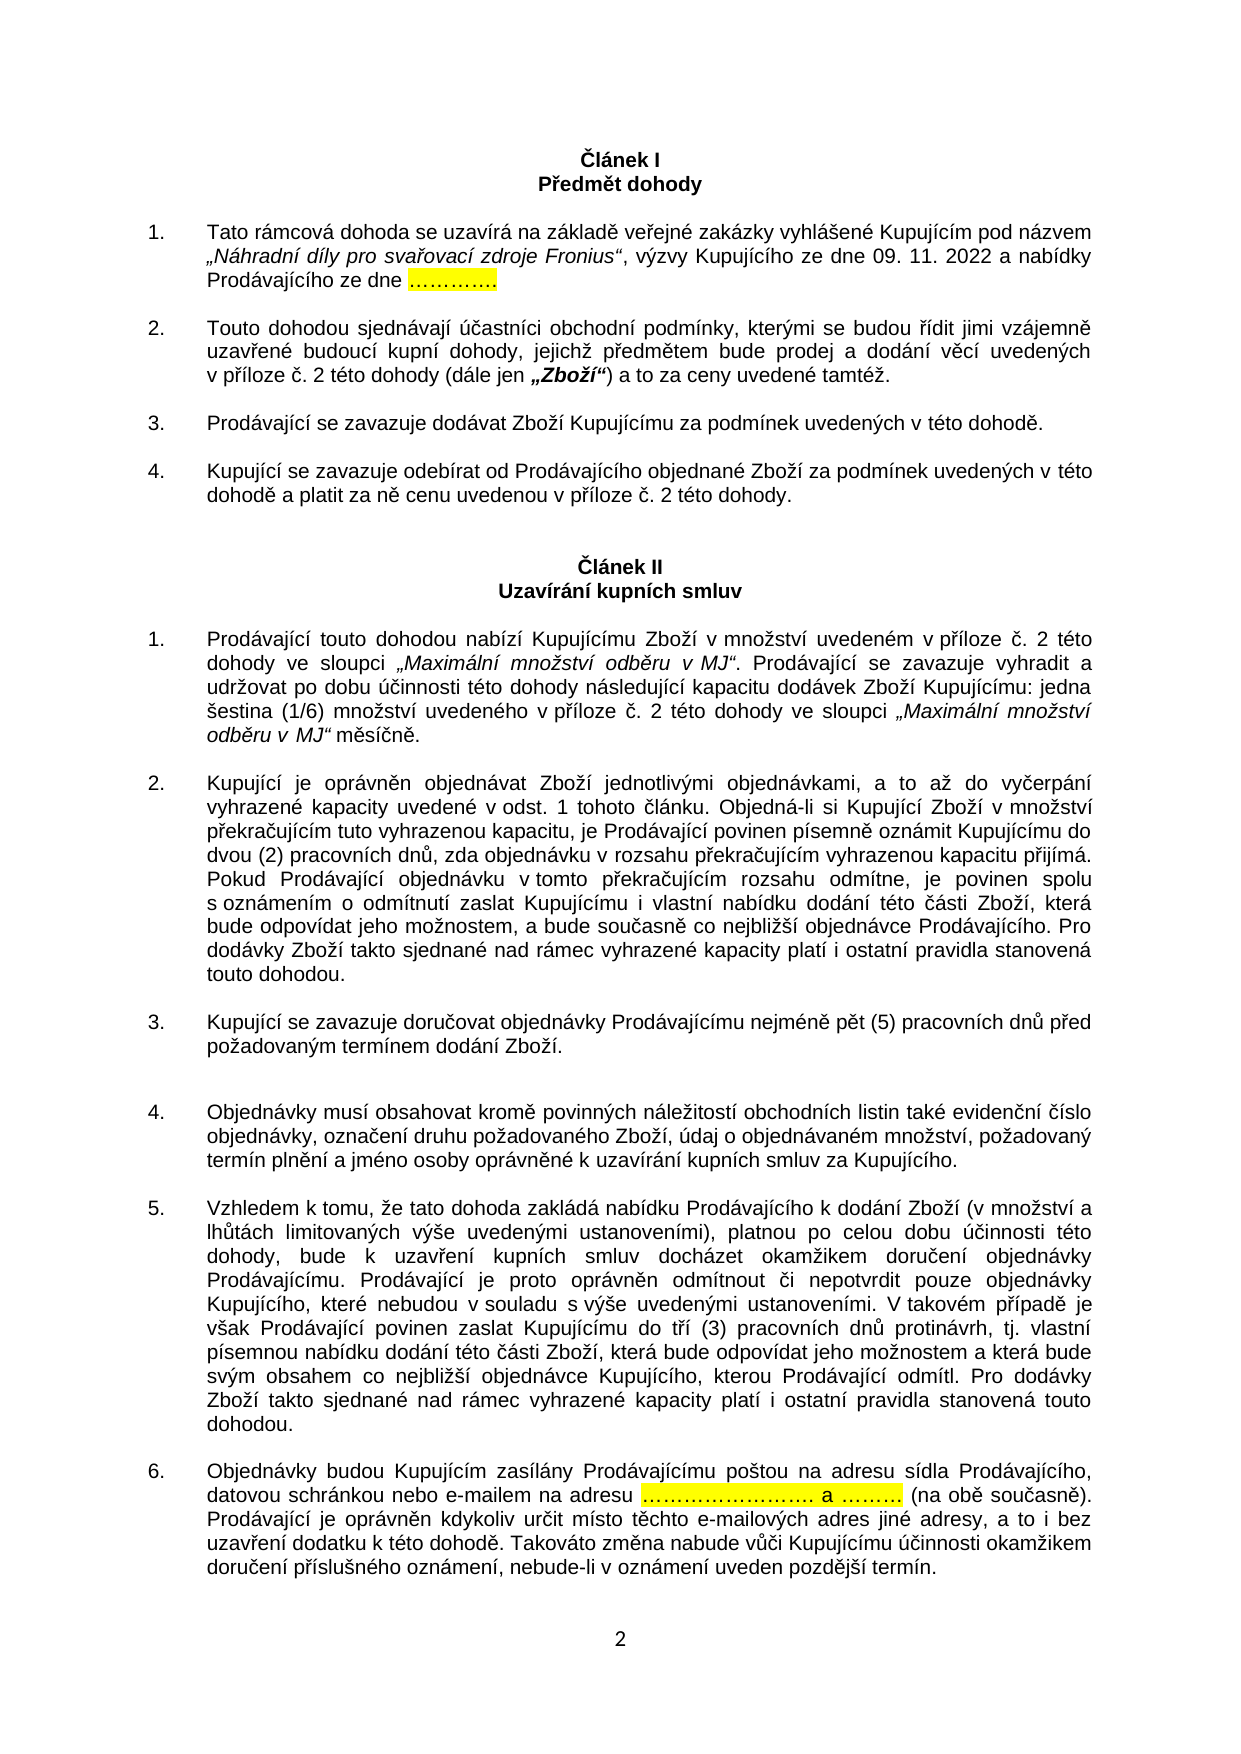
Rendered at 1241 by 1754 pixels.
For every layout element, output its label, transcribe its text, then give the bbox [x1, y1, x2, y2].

list Kupující je oprávněn objednávat Zboží jednotlivými objednávkami, a to až do vyčerpání vyhrazené kapacity uvedené v odst. 1 tohoto článku. Objedná-li si Kupující Zboží v množství překračujícím tuto vyhrazenou kapacitu, je Prodávající povinen písemně oznámit Kupujícímu do dvou (2) pracovních dnů, zda objednávku v rozsahu překračujícím vyhrazenou kapacitu přijímá. Pokud Prodávající objednávku v tomto překračujícím rozsahu odmítne, je povinen spolu s oznámením o odmítnutí zaslat Kupujícímu i vlastní nabídku dodání této části Zboží, která bude odpovídat jeho možnostem, a bude současně co nejbližší objednávce Prodávajícího. Pro dodávky Zboží takto sjednané nad rámec vyhrazené kapacity platí i ostatní pravidla stanovená touto dohodou. [148, 771, 1093, 986]
list Kupující se zavazuje odebírat od Prodávajícího objednané Zboží za podmínek uvedených v této dohodě a platit za ně cenu uvedenou v příloze č. 2 této dohody. [148, 459, 1093, 507]
text Předmět dohody [148, 172, 1093, 196]
list Prodávající touto dohodou nabízí Kupujícímu Zboží v množství uvedeném v příloze č. 2 této dohody ve sloupci „Maximální množství odběru v MJ“. Prodávající se zavazuje vyhradit a udržovat po dobu účinnosti této dohody následující kapacitu dodávek Zboží Kupujícímu: jedna šestina (1/6) množství uvedeného v příloze č. 2 této dohody ve sloupci „Maximální množství odběru v MJ“ měsíčně. [148, 627, 1093, 747]
text Článek II [148, 555, 1093, 579]
list Objednávky budou Kupujícím zasílány Prodávajícímu poštou na adresu sídla Prodávajícího, datovou schránkou nebo e-mailem na adresu ……………………. a ……… (na obě současně). Prodávající je oprávněn kdykoliv určit místo těchto e-mailových adres jiné adresy, a to i bez uzavření dodatku k této dohodě. Takováto změna nabude vůči Kupujícímu účinnosti okamžikem doručení příslušného oznámení, nebude-li v oznámení uveden pozdější termín. [148, 1459, 1093, 1579]
list Kupující se zavazuje doručovat objednávky Prodávajícímu nejméně pět (5) pracovních dnů před požadovaným termínem dodání Zboží. [148, 1010, 1093, 1058]
text Uzavírání kupních smluv [148, 579, 1093, 603]
list Vzhledem k tomu, že tato dohoda zakládá nabídku Prodávajícího k dodání Zboží (v množství a lhůtách limitovaných výše uvedenými ustanoveními), platnou po celou dobu účinnosti této dohody, bude k uzavření kupních smluv docházet okamžikem doručení objednávky Prodávajícímu. Prodávající je proto oprávněn odmítnout či nepotvrdit pouze objednávky Kupujícího, které nebudou v souladu s výše uvedenými ustanoveními. V takovém případě je však Prodávající povinen zaslat Kupujícímu do tří (3) pracovních dnů protinávrh, tj. vlastní písemnou nabídku dodání této části Zboží, která bude odpovídat jeho možnostem a která bude svým obsahem co nejbližší objednávce Kupujícího, kterou Prodávající odmítl. Pro dodávky Zboží takto sjednané nad rámec vyhrazené kapacity platí i ostatní pravidla stanovená touto dohodou. [148, 1196, 1093, 1435]
list Tato rámcová dohoda se uzavírá na základě veřejné zakázky vyhlášené Kupujícím pod názvem „Náhradní díly pro svařovací zdroje Fronius“, výzvy Kupujícího ze dne 09. 11. 2022 a nabídky Prodávajícího ze dne …………. [148, 219, 1093, 291]
text Článek I [148, 148, 1093, 172]
list Touto dohodou sjednávají účastníci obchodní podmínky, kterými se budou řídit jimi vzájemně uzavřené budoucí kupní dohody, jejichž předmětem bude prodej a dodání věcí uvedených v příloze č. 2 této dohody (dále jen „Zboží“) a to za ceny uvedené tamtéž. [148, 315, 1093, 387]
list Prodávající se zavazuje dodávat Zboží Kupujícímu za podmínek uvedených v této dohodě. [148, 411, 1093, 435]
list Objednávky musí obsahovat kromě povinných náležitostí obchodních listin také evidenční číslo objednávky, označení druhu požadovaného Zboží, údaj o objednávaném množství, požadovaný termín plnění a jméno osoby oprávněné k uzavírání kupních smluv za Kupujícího. [148, 1100, 1093, 1172]
